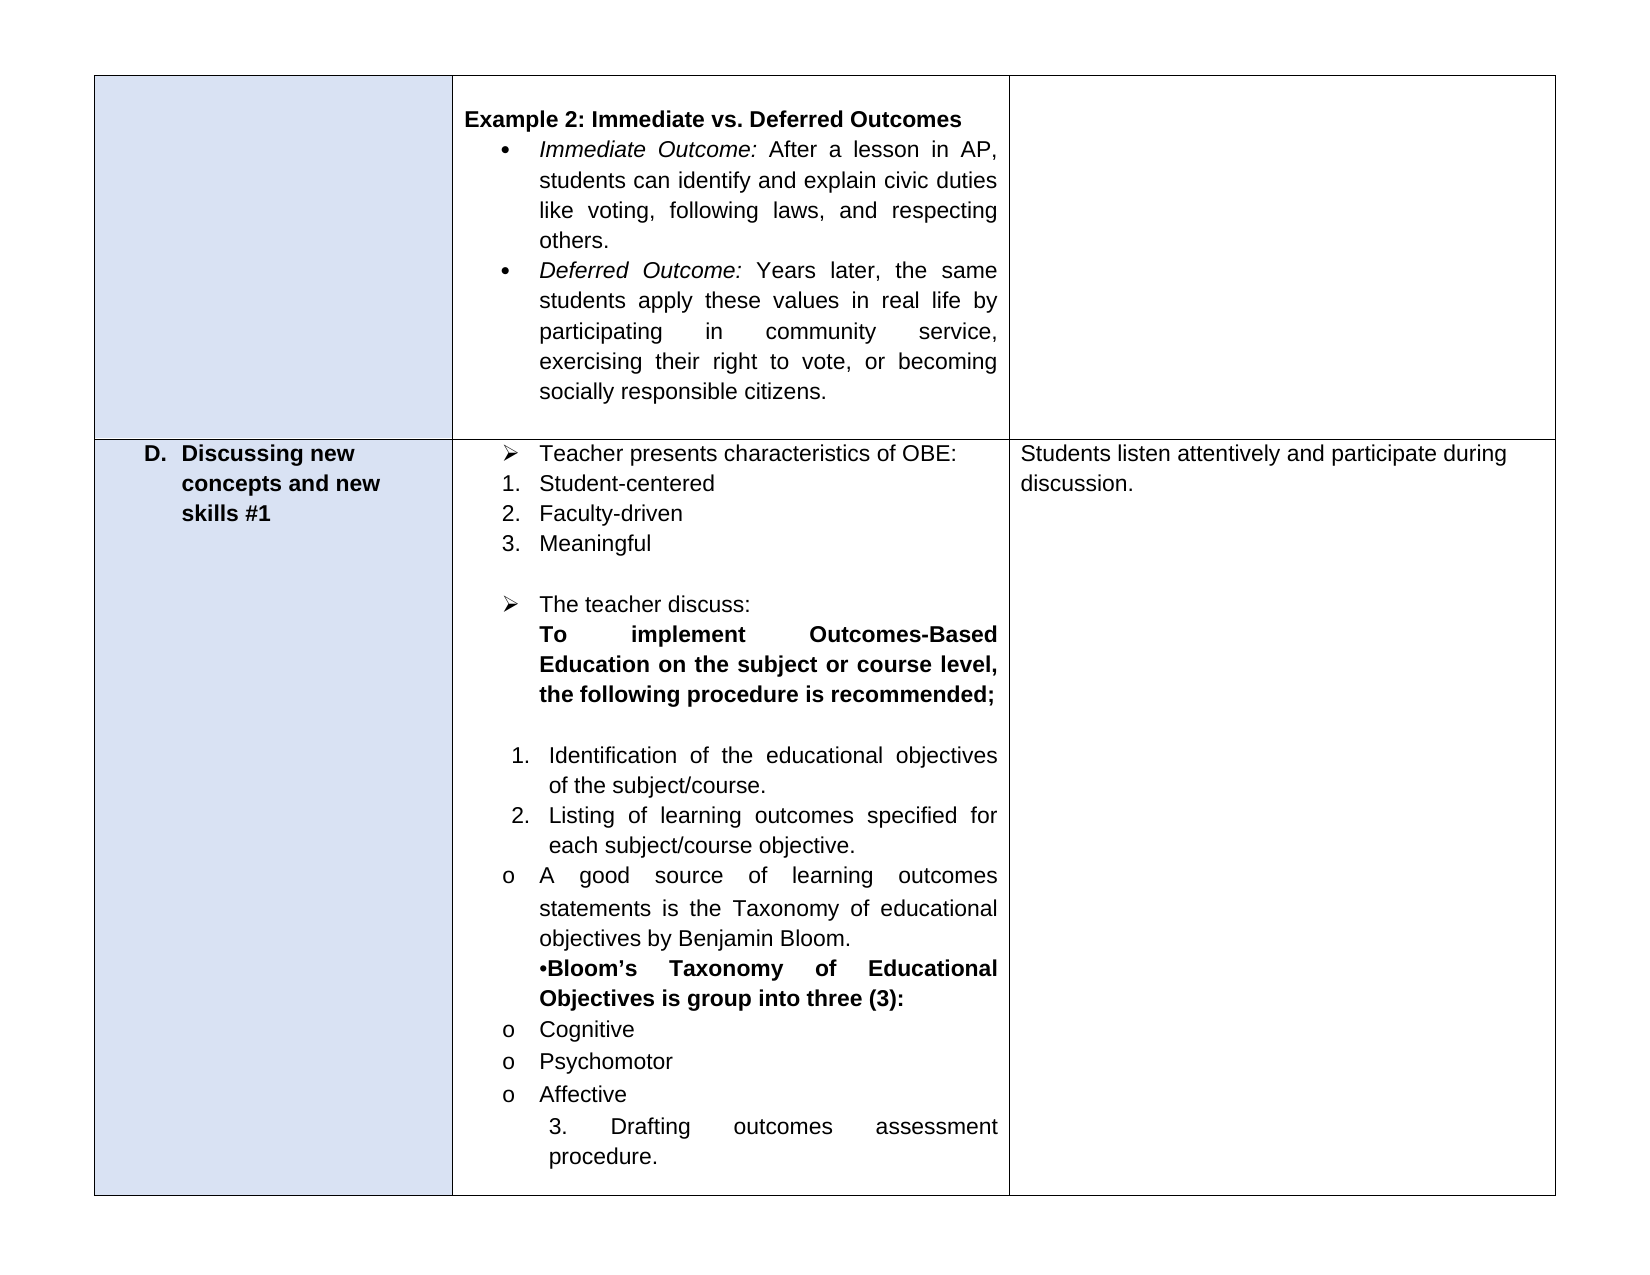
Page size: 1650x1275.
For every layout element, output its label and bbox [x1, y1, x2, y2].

table_cell [453, 76, 1009, 438]
table_cell [95, 440, 452, 1195]
table_cell [1010, 76, 1555, 438]
table_cell [453, 440, 1009, 1195]
table_cell [1010, 440, 1555, 1195]
table_cell [95, 76, 452, 438]
